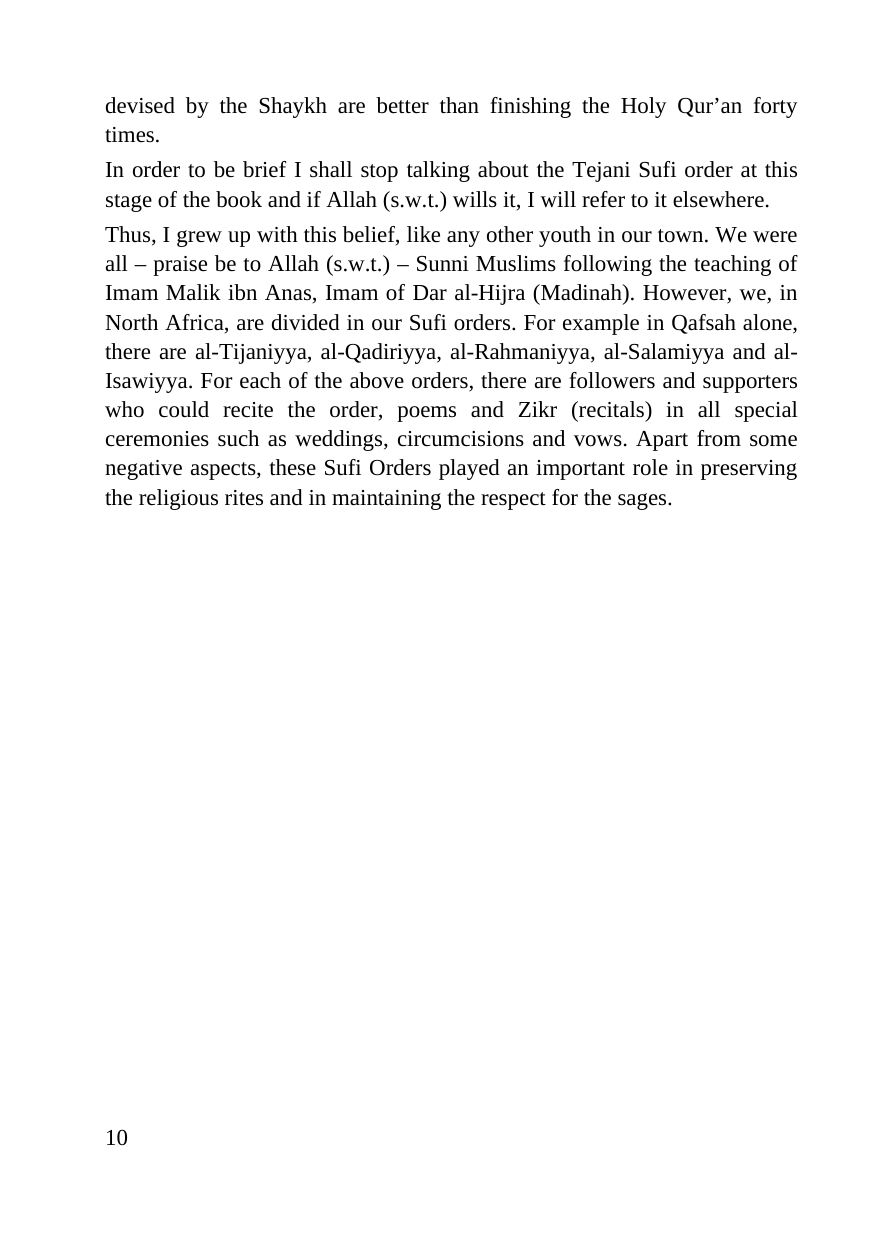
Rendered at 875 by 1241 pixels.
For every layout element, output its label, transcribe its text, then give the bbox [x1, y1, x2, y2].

text In order to be brief I shall stop talking about the Tejani Sufi order at this stage of the book and if Allah (s.w.t.) wills it, I will refer to it elsewhere. [105, 154, 799, 213]
text Thus, I grew up with this belief, like any other youth in our town. We were all – praise be to Allah (s.w.t.) – Sunni Muslims following the teaching of Imam Malik ibn Anas, Imam of Dar al-Hijra (Madinah). However, we, in North Africa, are divided in our Sufi orders. For example in Qafsah alone, there are al-Tijaniyya, al-Qadiriyya, al-Rahmaniyya, al-Salamiyya and al-Isawiyya. For each of the above orders, there are followers and supporters who could recite the order, poems and Zikr (recitals) in all special ceremonies such as weddings, circumcisions and vows. Apart from some negative aspects, these Sufi Orders played an important role in preserving the religious rites and in maintaining the respect for the sages. [105, 219, 799, 511]
